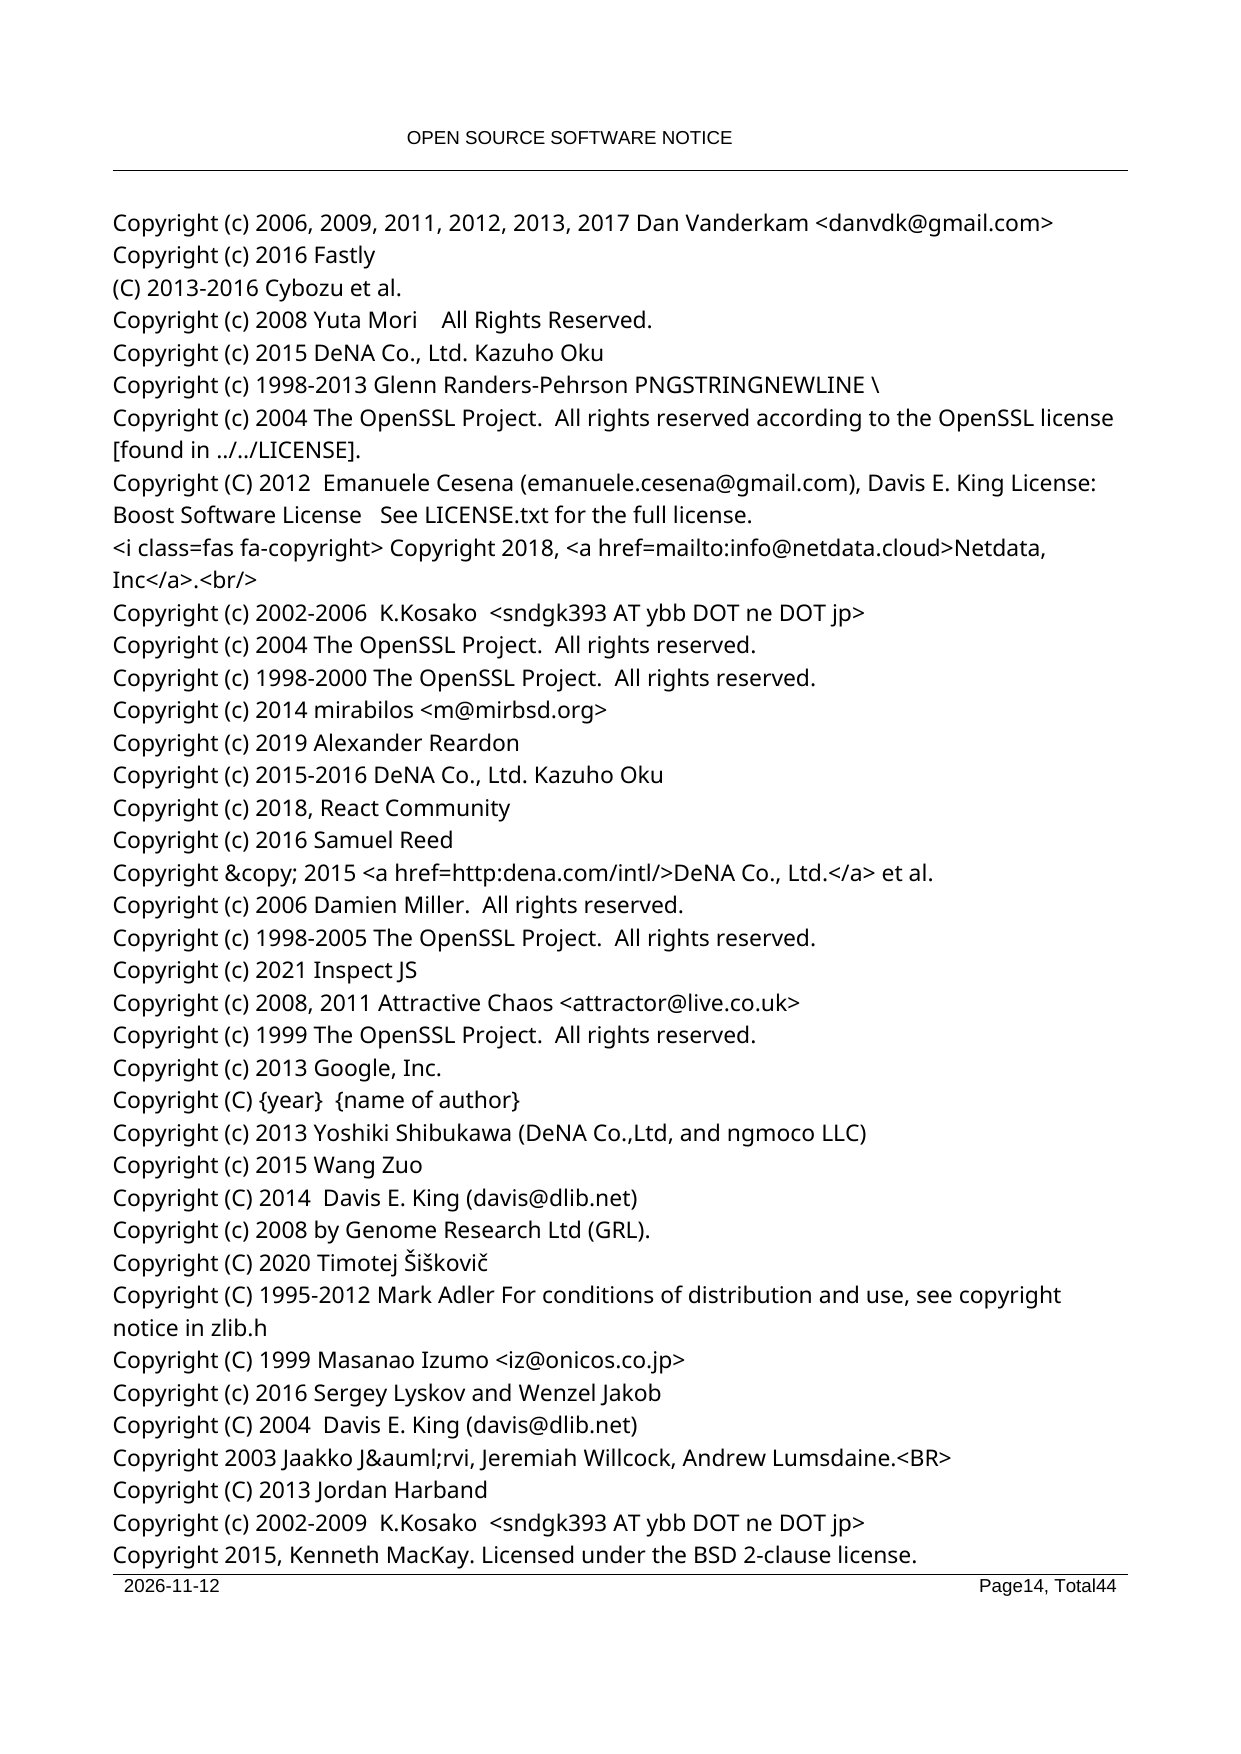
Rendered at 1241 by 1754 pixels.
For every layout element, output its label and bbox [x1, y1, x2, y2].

text [112, 206, 1128, 1571]
